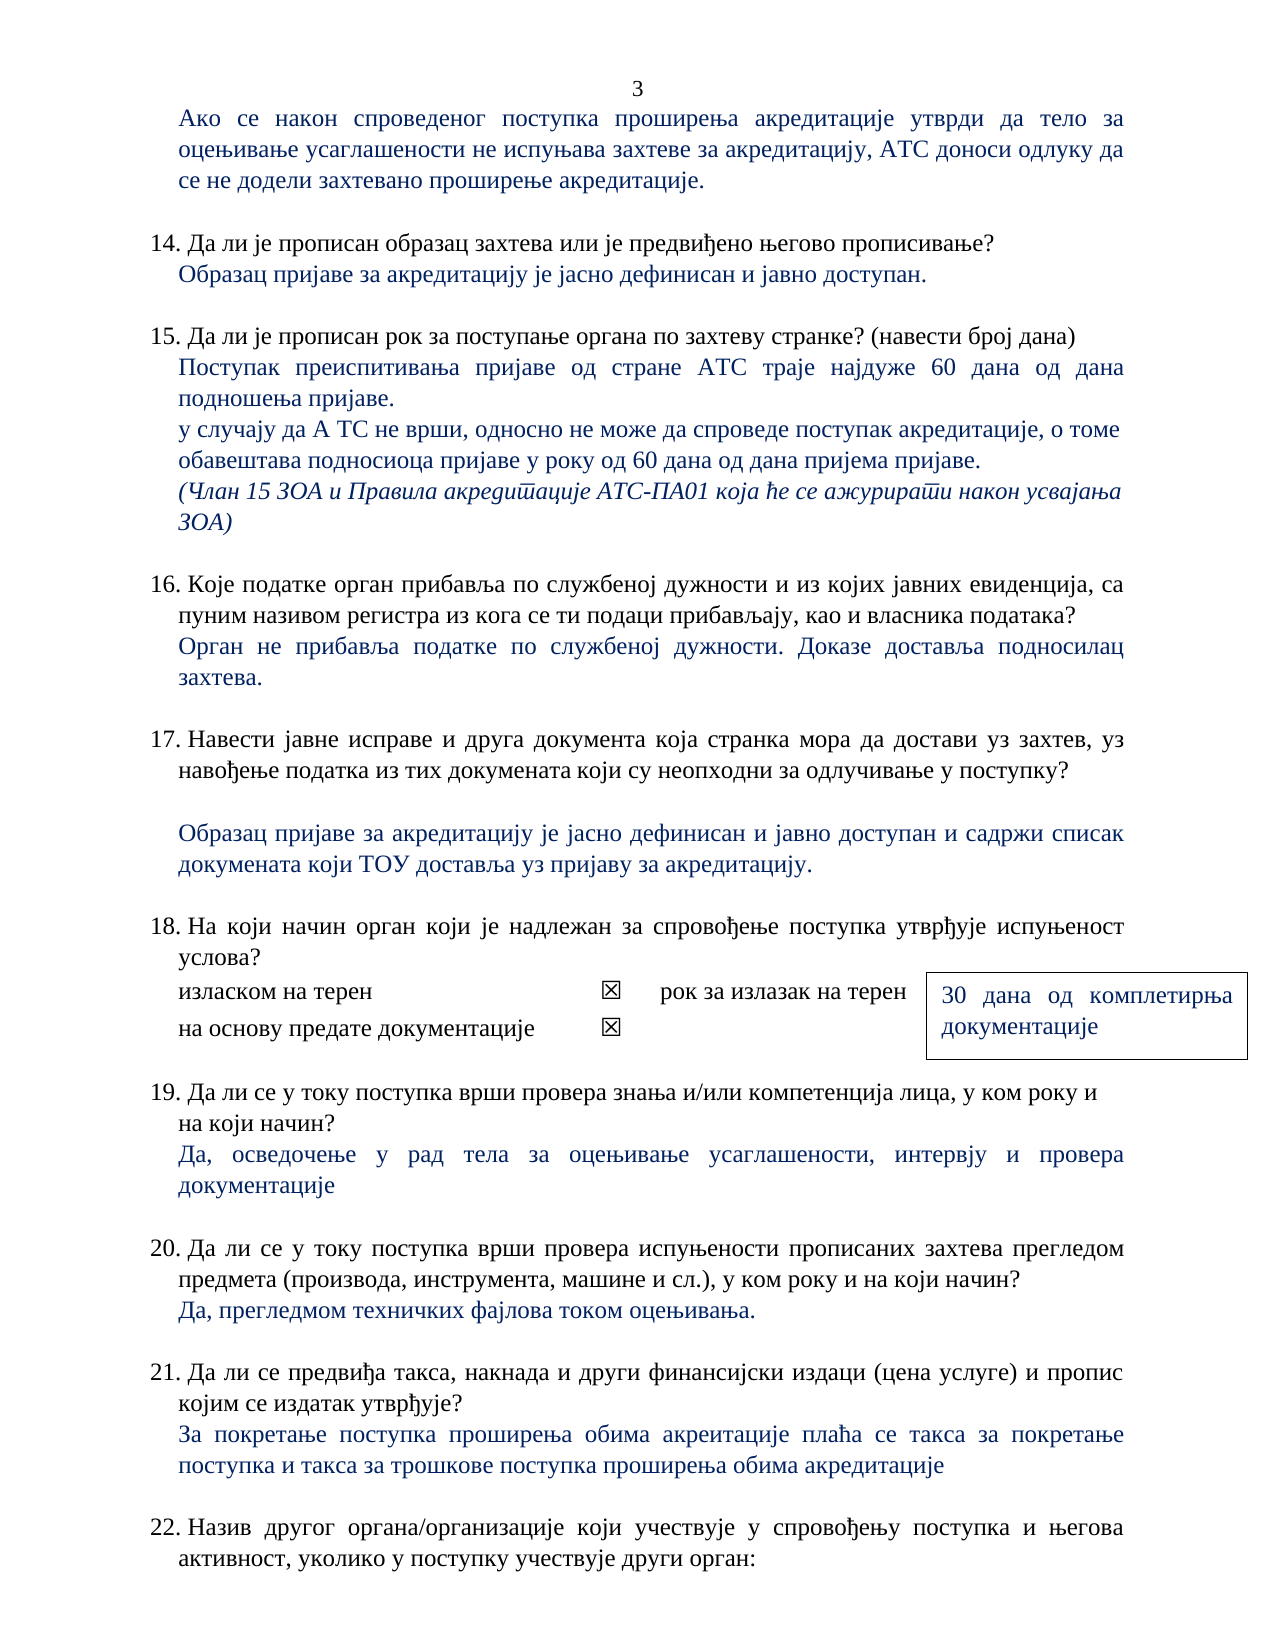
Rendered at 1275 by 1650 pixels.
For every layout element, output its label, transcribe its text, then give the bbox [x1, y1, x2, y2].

list Да ли је прописан рок за поступање органа по захтеву странке? (навести број дана) [150, 321, 1125, 349]
list За покретање поступка проширења обима акреитације плаћа се такса за покретање поступка и такса за трошкове поступка проширења обима акредитације [178, 1419, 1125, 1479]
list изласком на терен рок за излазак на терен [178, 973, 926, 1007]
list Да, прегледмом техничких фајлова током оцењивања. [178, 1295, 1125, 1323]
list Да, осведочење у рад тела за оцењивање усаглашености, интервју и провера документације [178, 1139, 1125, 1199]
list обавештава подносиоца пријаве у року од 60 дана од дана пријема пријаве. [178, 445, 1125, 474]
list Орган не прибавља податке по службеној дужности. Доказе доставља подносилац захтева. [178, 631, 1125, 691]
list Да ли се у току поступка врши провера испуњености прописаних захтева прегледом предмета (производа, инструмента, машине и сл.), у ком року и на који начин? [150, 1233, 1125, 1292]
list Да ли се у току поступка врши провера знања и/или компетенција лица, у ком року и на који начин? [150, 1077, 1125, 1137]
list Ако се након спроведеног поступка проширења акредитације утврди да тело за оцењивање усаглашености не испуњава захтеве за акредитацију, АТС доноси одлуку да се не додели захтевано проширење акредитације. [178, 103, 1125, 194]
list Да ли се предвиђа такса, накнада и други финансијски издаци (цена услуге) и пропис којим се издатак утврђује? [150, 1357, 1125, 1417]
list Назив другог органа/организације који учествује у спровођењу поступка и његова активност, уколико у поступку учествује други орган: [150, 1512, 1125, 1572]
list (Члан 15 ЗОА и Правила акредитације АТС-ПА01 која ће се ажурирати након усвајања ЗОА) [178, 476, 1125, 536]
list На који начин орган који је надлежан за спровођење поступка утврђује испуњеност услова? [150, 911, 1125, 971]
list Образац пријаве за акредитацију је јасно дефинисан и јавно доступан. [178, 259, 1125, 287]
list Које податке орган прибавља по службеној дужности и из којих јавних евиденција, са пуним називом регистра из кога се ти подаци прибављају, као и власника података? [150, 569, 1125, 629]
list у случају да А ТС не врши, односно не може да спроведе поступак акредитације, о томе [178, 414, 1125, 443]
list на основу предате документације [178, 1010, 926, 1044]
list Поступак преиспитивања пријаве од стране АТС траје најдуже 60 дана од дана подношења пријаве. [178, 352, 1125, 412]
list Да ли је прописан образац захтева или је предвиђено његово прописивање? [150, 228, 1125, 256]
list Образац пријаве за акредитацију је јасно дефинисан и јавно доступан и садржи списак докумената који ТОУ доставља уз пријаву за акредитацију. [178, 818, 1125, 877]
list Навести јавне исправе и друга документа која странка мора да достави уз захтев, уз навођење податка из тих докумената који су неопходни за одлучивање у поступку? [150, 724, 1125, 784]
